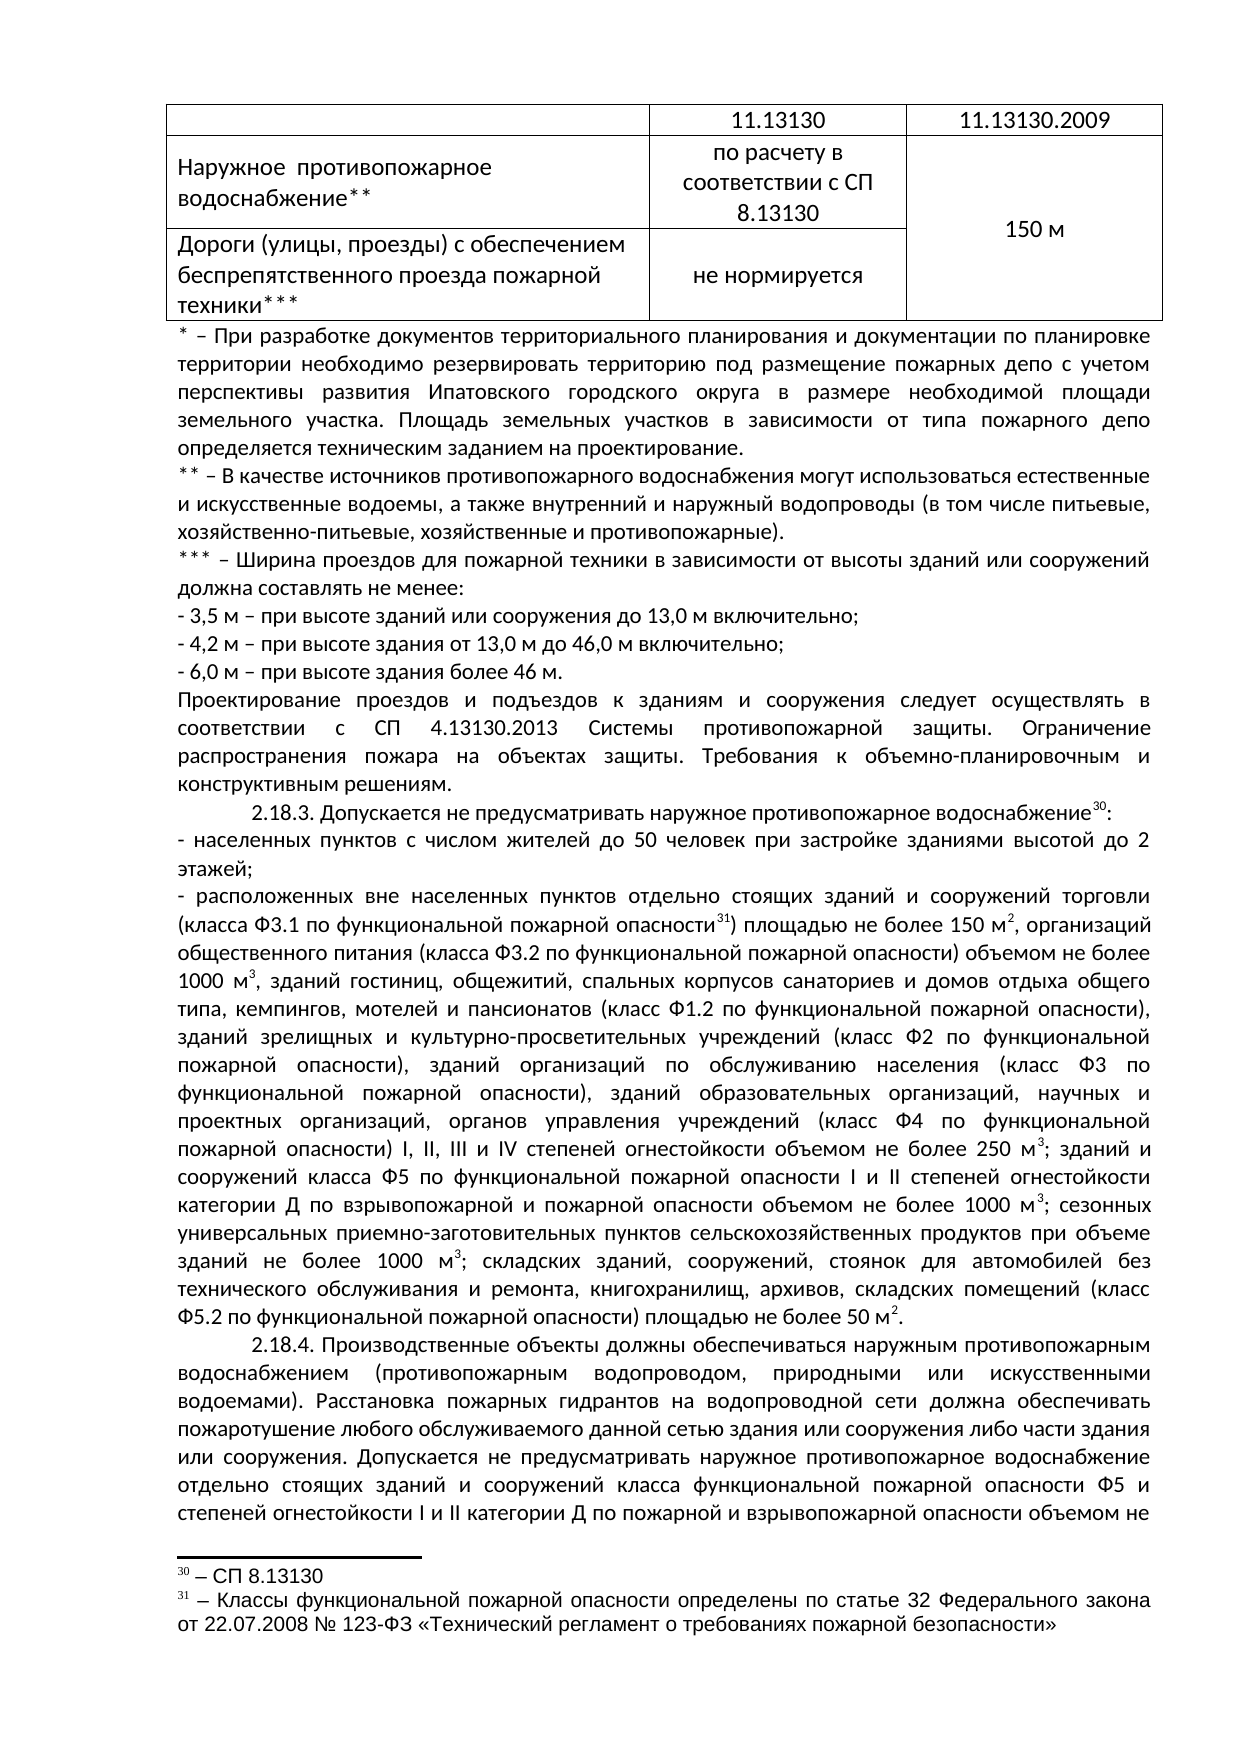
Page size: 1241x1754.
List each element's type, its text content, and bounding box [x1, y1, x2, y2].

text * – При разработке документов территориального планирования и документации по планировке территории необходимо резервировать территорию под размещение пожарных депо с учетом перспективы развития Ипатовского городского округа в размере необходимой площади земельного участка. Площадь земельных участков в зависимости от типа пожарного депо определяется техническим заданием на проектирование. [177, 321, 1152, 461]
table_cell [650, 105, 906, 135]
text Проектирование проездов и подъездов к зданиям и сооружения следует осуществлять в соответствии с СП 4.13130.2013 Системы противопожарной защиты. Ограничение распространения пожара на объектах защиты. Требования к объемно-планировочным и конструктивным решениям. [177, 686, 1152, 798]
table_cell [907, 105, 1162, 135]
text - 6,0 м – при высоте здания более 46 м. [177, 657, 1152, 686]
text ** – В качестве источников противопожарного водоснабжения могут использоваться естественные и искусственные водоемы, а также внутренний и наружный водопроводы (в том числе питьевые, хозяйственно-питьевые, хозяйственные и противопожарные). [177, 461, 1152, 545]
table_cell не нормируется [650, 229, 906, 320]
table_cell по расчету в соответствии с СП 8.13130 [650, 136, 906, 228]
table_cell 150 м [907, 136, 1162, 320]
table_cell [167, 105, 649, 135]
text 2.18.3. Допускается не предусматривать наружное противопожарное водоснабжение: [177, 798, 1152, 826]
table_cell Наружное противопожарное водоснабжение** [167, 136, 649, 228]
table_cell Дороги (улицы, проезды) с обеспечением беспрепятственного проезда пожарной техники*** [167, 229, 649, 320]
text - расположенных вне населенных пунктов отдельно стоящих зданий и сооружений торговли (класса Ф3.1 по функциональной пожарной опасности) площадью не более 150 м2, организаций общественного питания (класса Ф3.2 по функциональной пожарной опасности) объемом не более 1000 м3, зданий гостиниц, общежитий, спальных корпусов санаториев и домов отдыха общего типа, кемпингов, мотелей и пансионатов (класс Ф1.2 по функциональной пожарной опасности), зданий зрелищных и культурно-просветительных учреждений (класс Ф2 по функциональной пожарной опасности), зданий организаций по обслуживанию населения (класс Ф3 по функциональной пожарной опасности), зданий образовательных организаций, научных и проектных организаций, органов управления учреждений (класс Ф4 по функциональной пожарной опасности) I, II, III и IV степеней огнестойкости объемом не более 250 м3; зданий и сооружений класса Ф5 по функциональной пожарной опасности I и II степеней огнестойкости категории Д по взрывопожарной и пожарной опасности объемом не более 1000 м3; сезонных универсальных приемно-заготовительных пунктов сельскохозяйственных продуктов при объеме зданий не более 1000 м3; складских зданий, сооружений, стоянок для автомобилей без технического обслуживания и ремонта, книгохранилищ, архивов, складских помещений (класс Ф5.2 по функциональной пожарной опасности) площадью не более 50 м2. [177, 882, 1152, 1330]
text - 4,2 м – при высоте здания от 13,0 м до 46,0 м включительно; [177, 629, 1152, 657]
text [177, 1330, 1152, 1526]
text *** – Ширина проездов для пожарной техники в зависимости от высоты зданий или сооружений должна составлять не менее: [177, 545, 1152, 601]
text - 3,5 м – при высоте зданий или сооружения до 13,0 м включительно; [177, 601, 1152, 629]
text - населенных пунктов с числом жителей до 50 человек при застройке зданиями высотой до 2 этажей; [177, 826, 1152, 882]
